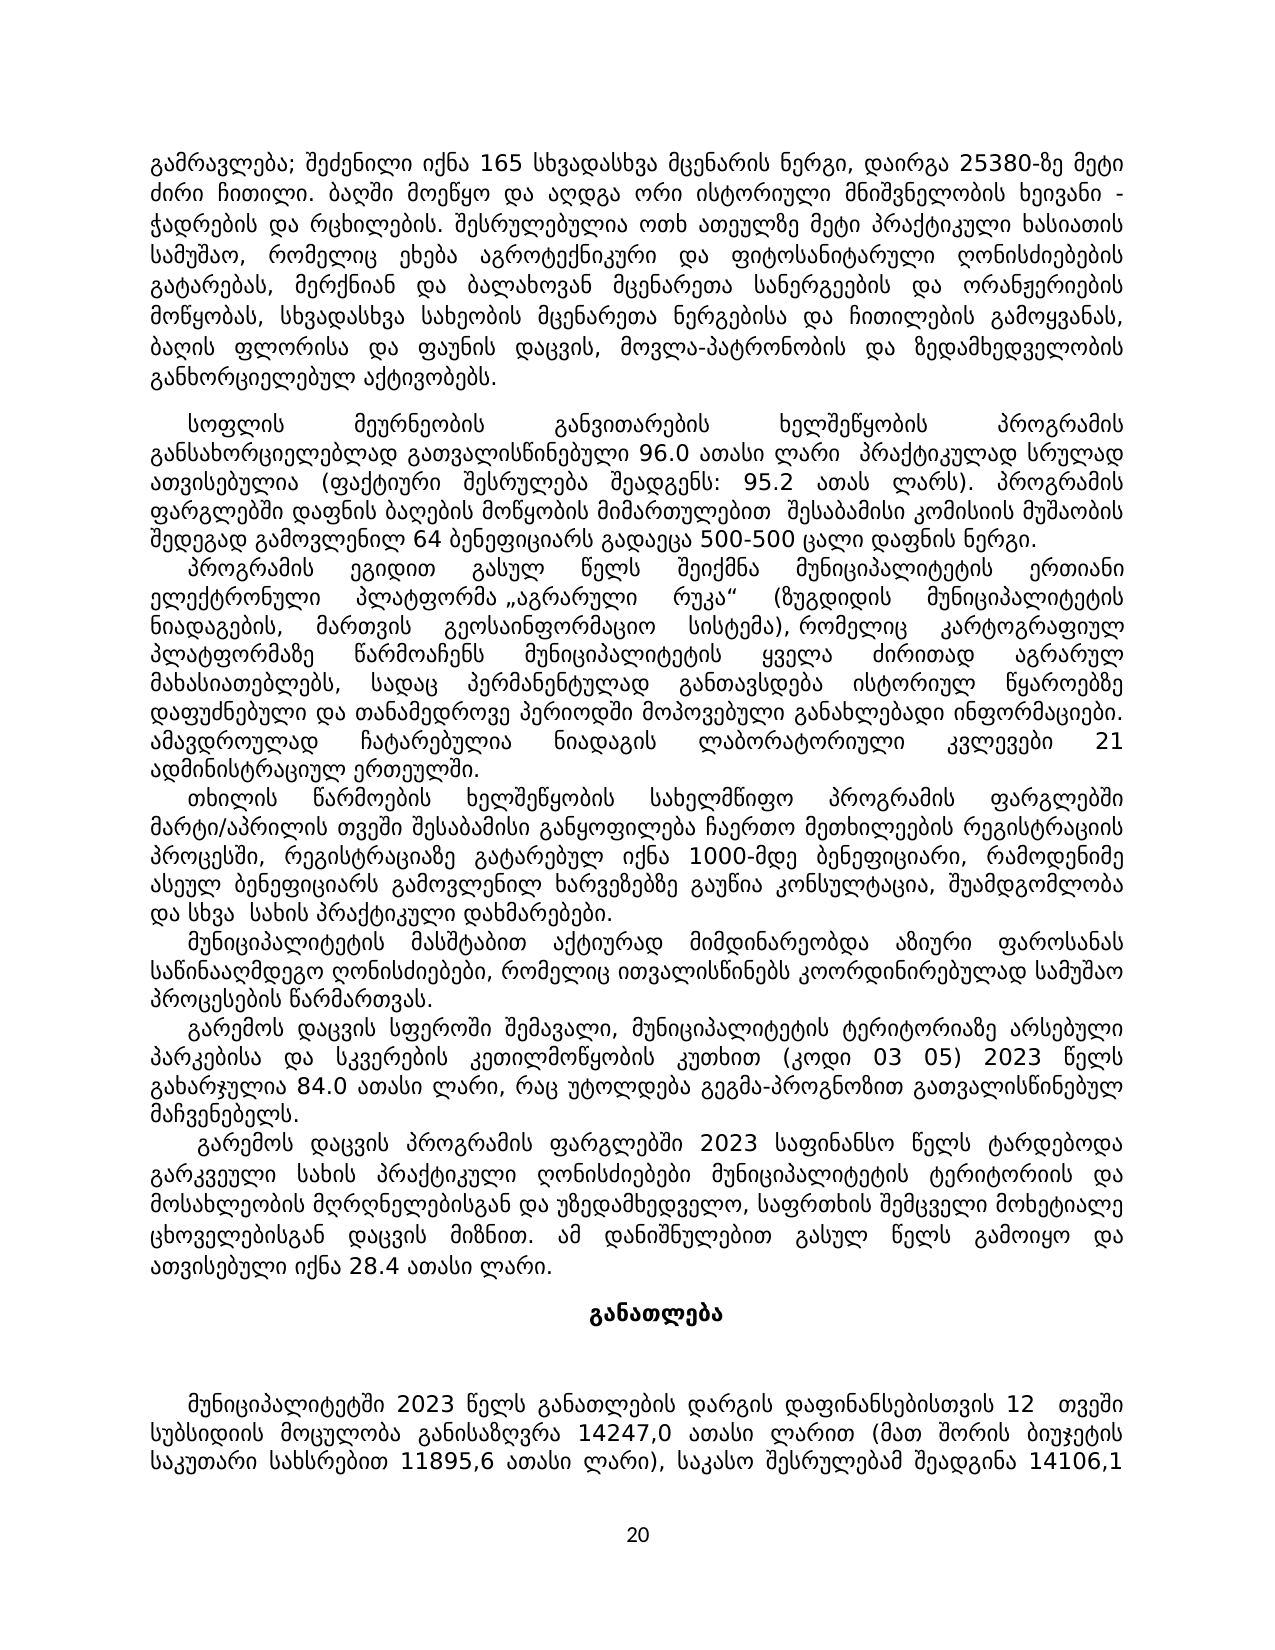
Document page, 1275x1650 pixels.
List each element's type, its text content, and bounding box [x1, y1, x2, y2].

text თხილის წარმოების ხელშეწყობის სახელმწიფო პროგრამის ფარგლებში მარტი/აპრილის თვეში შესაბამისი განყოფილება ჩაერთო მეთხილეების რეგისტრაციის პროცესში, რეგისტრაციაზე გატარებულ იქნა 1000-მდე ბენეფიციარი, რამოდენიმე ასეულ ბენეფიციარს გამოვლენილ ხარვეზებზე გაუწია კონსულტაცია, შუამდგომლობა და სხვა სახის პრაქტიკული დახმარებები. [150, 785, 1125, 927]
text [150, 1391, 1125, 1475]
text პროგრამის ეგიდით გასულ წელს შეიქმნა მუნიციპალიტეტის ერთიანი ელექტრონული პლატფორმა „აგრარული რუკა“ (ზუგდიდის მუნიციპალიტეტის ნიადაგების, მართვის გეოსაინფორმაციო სისტემა), რომელიც კარტოგრაფიულ პლატფორმაზე წარმოაჩენს მუნიციპალიტეტის ყველა ძირითად აგრარულ მახასიათებლებს, სადაც პერმანენტულად განთავსდება ისტორიულ წყაროებზე დაფუძნებული და თანამედროვე პერიოდში მოპოვებული განახლებადი ინფორმაციები. ამავდროულად ჩატარებულია ნიადაგის ლაბორატორიული კვლევები 21 ადმინისტრაციულ ერთეულში. [150, 555, 1125, 783]
text განათლება [150, 1300, 1125, 1327]
text გარემოს დაცვის პროგრამის ფარგლებში 2023 საფინანსო წელს ტარდებოდა გარკვეული სახის პრაქტიკული ღონისძიებები მუნიციპალიტეტის ტერიტორიის და მოსახლეობის მღრღნელებისგან და უზედამხედველო, საფრთხის შემცველი მოხეტიალე ცხოველებისგან დაცვის მიზნით. ამ დანიშნულებით გასულ წელს გამოიყო და ათვისებული იქნა 28.4 ათასი ლარი. [150, 1130, 1125, 1279]
text გარემოს დაცვის სფეროში შემავალი, მუნიციპალიტეტის ტერიტორიაზე არსებული პარკებისა და სკვერების კეთილმოწყობის კუთხით (კოდი 03 05) 2023 წელს გახარჯულია 84.0 ათასი ლარი, რაც უტოლდება გეგმა-პროგნოზით გათვალისწინებულ მაჩვენებელს. [150, 1015, 1125, 1128]
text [150, 150, 1125, 391]
text მუნიციპალიტეტის მასშტაბით აქტიურად მიმდინარეობდა აზიური ფაროსანას საწინააღმდეგო ღონისძიებები, რომელიც ითვალისწინებს კოორდინირებულად სამუშაო პროცესების წარმართვას. [150, 929, 1125, 1013]
text სოფლის მეურნეობის განვითარების ხელშეწყობის პროგრამის განსახორციელებლად გათვალისწინებული 96.0 ათასი ლარი პრაქტიკულად სრულად ათვისებულია (ფაქტიური შესრულება შეადგენს: 95.2 ათას ლარს). პროგრამის ფარგლებში დაფნის ბაღების მოწყობის მიმართულებით შესაბამისი კომისიის მუშაობის შედეგად გამოვლენილ 64 ბენეფიციარს გადაეცა 500-500 ცალი დაფნის ნერგი. [150, 412, 1125, 553]
